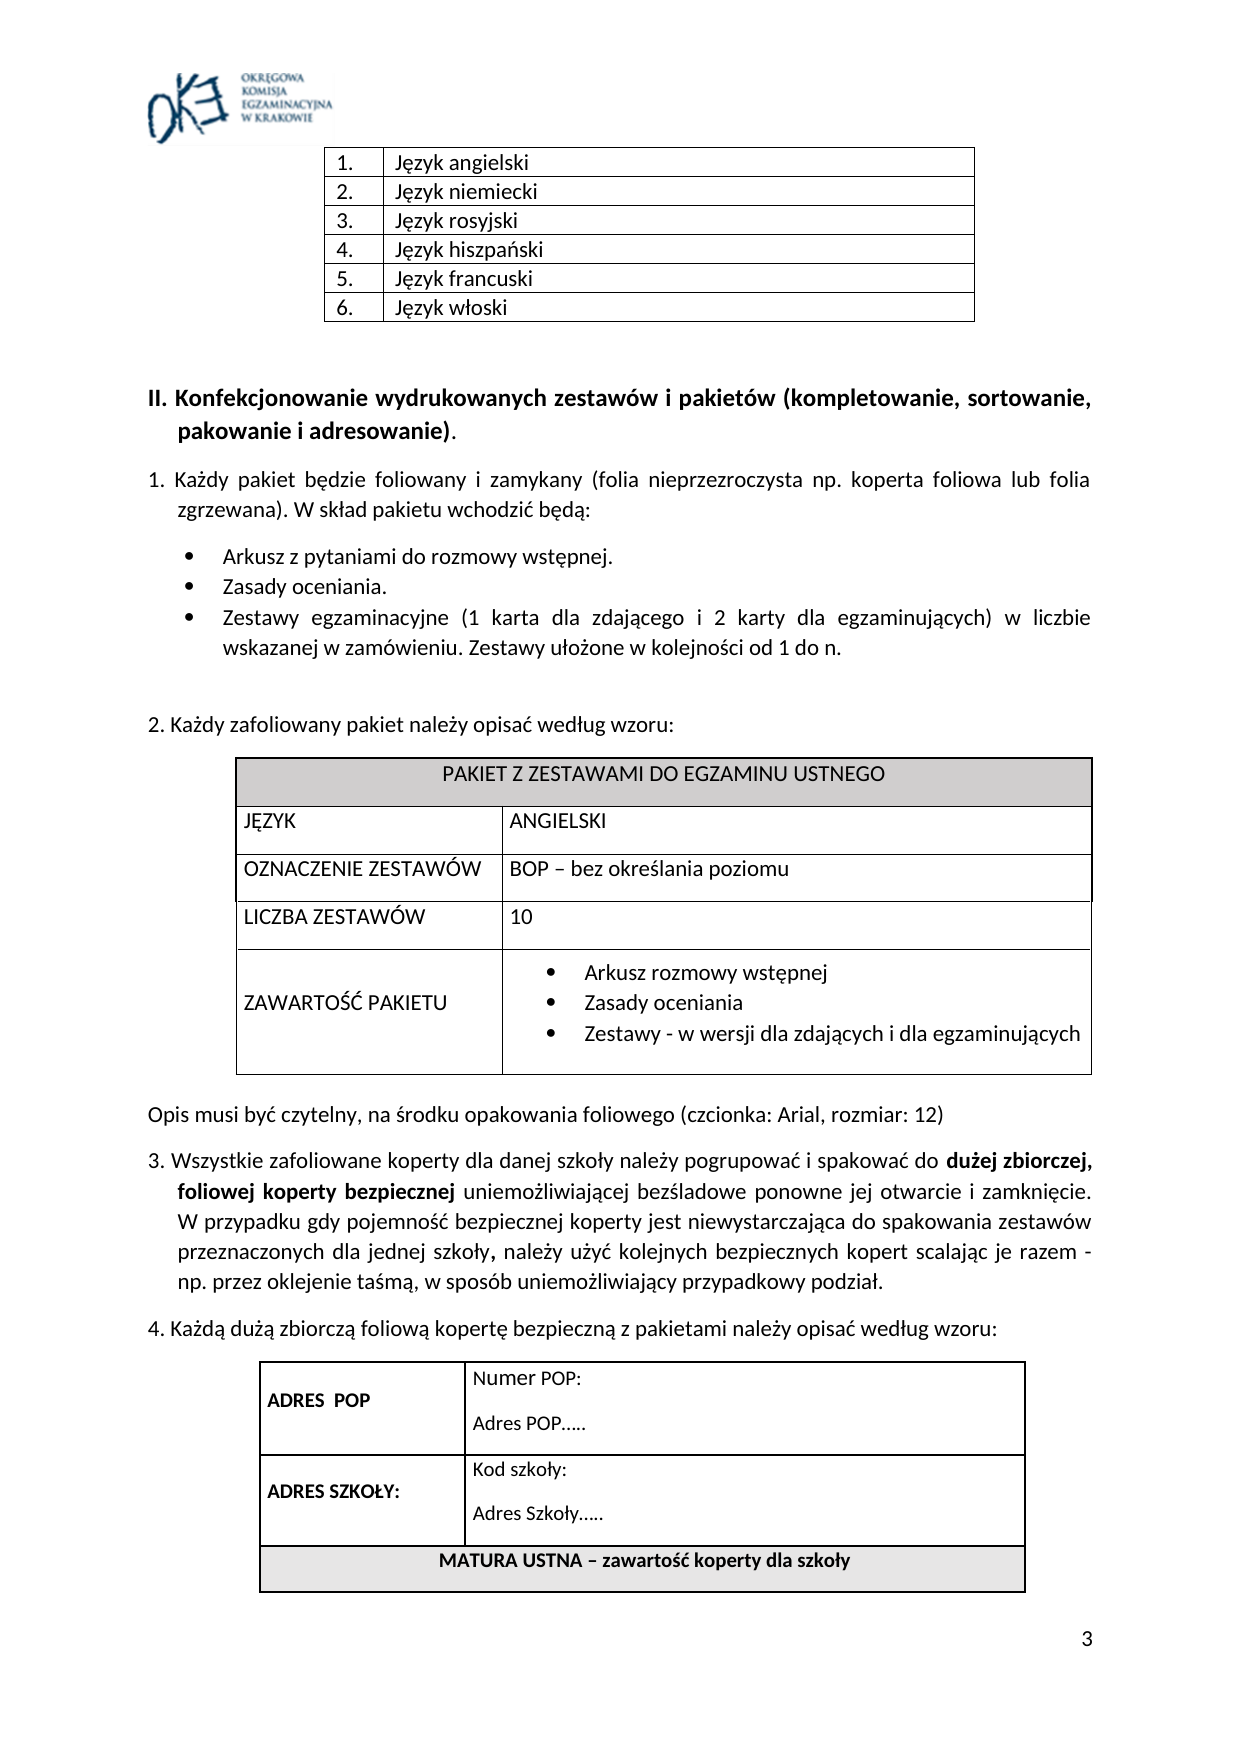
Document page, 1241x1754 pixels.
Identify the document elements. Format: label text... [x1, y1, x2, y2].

list Zasady oceniania. [185, 572, 1093, 600]
text 2. Każdy zafoliowany pakiet należy opisać według wzoru: [148, 710, 1093, 738]
table_cell 5. [325, 264, 383, 292]
table_header Język angielski [384, 148, 974, 176]
text Opis musi być czytelny, na środku opakowania foliowego (czcionka: Arial, rozmiar: 12) [148, 1100, 1093, 1128]
table_cell MATURA USTNA – zawartość koperty dla szkoły [261, 1547, 1024, 1591]
table_header PAKIET Z ZESTAWAMI DO EGZAMINU USTNEGO [237, 759, 1091, 806]
table_cell Kod szkoły: Adres Szkoły….. [466, 1456, 1024, 1545]
table_cell ZAWARTOŚĆ PAKIETU [237, 950, 502, 1074]
text 4. Każdą dużą zbiorczą foliową kopertę bezpieczną z pakietami należy opisać według wzoru: [148, 1314, 1093, 1342]
text II. Konfekcjonowanie wydrukowanych zestawów i pakietów (kompletowanie, sortowanie, pakowanie i adresowanie). [148, 383, 1093, 446]
table_cell 10 [503, 901, 1091, 949]
table_cell BOP – bez określania poziomu [503, 855, 1091, 901]
list Zestawy egzaminacyjne (1 karta dla zdającego i 2 karty dla egzaminujących) w liczbie wskazanej w zamówieniu. Zestawy ułożone w kolejności od 1 do n. [185, 603, 1093, 661]
text 1. Każdy pakiet będzie foliowany i zamykany (folia nieprzezroczysta np. koperta foliowa lub folia zgrzewana). W skład pakietu wchodzić będą: [148, 465, 1093, 523]
table_header ADRES POP [261, 1363, 464, 1454]
list Arkusz z pytaniami do rozmowy wstępnej. [185, 542, 1093, 570]
table_cell 6. [325, 293, 383, 321]
table_cell LICZBA ZESTAWÓW [237, 902, 502, 949]
table_cell JĘZYK [237, 807, 502, 853]
table_cell Język włoski [384, 293, 974, 321]
table_cell Język francuski [384, 264, 974, 292]
table_header Numer POP: Adres POP….. [466, 1363, 1024, 1454]
table_cell Arkusz rozmowy wstępnej Zasady oceniania Zestawy - w wersji dla zdających i dla egzaminujących [503, 949, 1091, 1074]
table_cell ADRES SZKOŁY: [261, 1456, 464, 1545]
table_header 1. [325, 148, 383, 176]
table_cell OZNACZENIE ZESTAWÓW [237, 855, 502, 901]
text 3. Wszystkie zafoliowane koperty dla danej szkoły należy pogrupować i spakować do dużej zbiorczej, foliowej koperty bezpiecznej uniemożliwiającej bezśladowe ponowne jej otwarcie i zamknięcie. W przypadku gdy pojemność bezpiecznej koperty jest niewystarczająca do spakowania zestawów przeznaczonych dla jednej szkoły, należy użyć kolejnych bezpiecznych kopert scalając je razem - np. przez oklejenie taśmą, w sposób uniemożliwiający przypadkowy podział. [148, 1147, 1093, 1296]
table_cell Język niemiecki [384, 177, 974, 205]
picture [147, 73, 336, 147]
table_cell 3. [325, 206, 383, 234]
table_cell 2. [325, 177, 383, 205]
table_cell Język rosyjski [384, 206, 974, 234]
table_cell ANGIELSKI [503, 807, 1091, 853]
table_cell 4. [325, 235, 383, 263]
table_cell Język hiszpański [384, 235, 974, 263]
